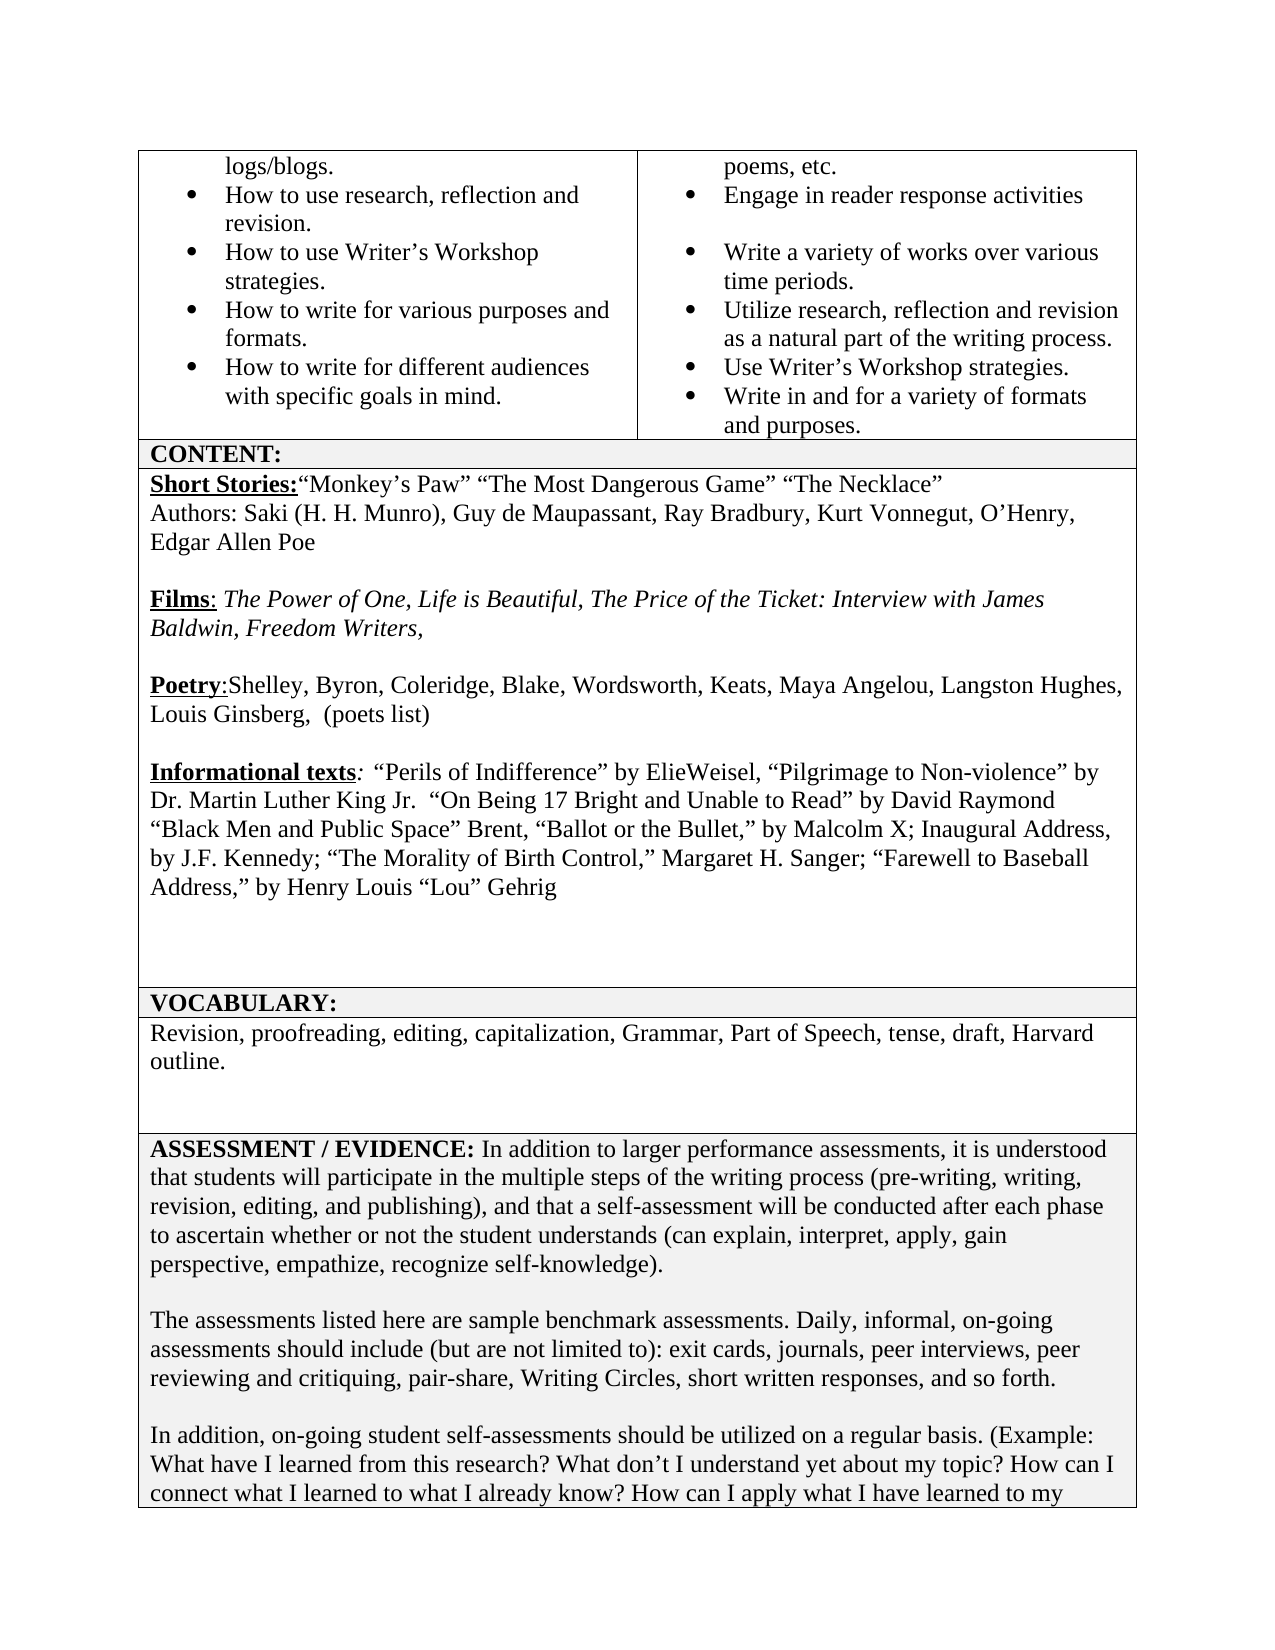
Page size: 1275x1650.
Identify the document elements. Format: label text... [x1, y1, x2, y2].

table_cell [139, 1134, 1136, 1507]
table_cell VOCABULARY: [139, 988, 1136, 1017]
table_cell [638, 151, 1136, 438]
table_cell Short Stories:“Monkey’s Paw” “The Most Dangerous Game” “The Necklace” Authors: Saki (H. H. Munro), Guy de Maupassant, Ray Bradbury, Kurt Vonnegut, O’Henry, Edgar Allen Poe Films: The Power of One, Life is Beautiful, The Price of the Ticket: Interview with James Baldwin, Freedom Writers, Poetry:Shelley, Byron, Coleridge, Blake, Wordsworth, Keats, Maya Angelou, Langston Hughes, Louis Ginsberg, (poets list) Informational texts: “Perils of Indifference” by ElieWeisel, “Pilgrimage to Non-violence” by Dr. Martin Luther King Jr. “On Being 17 Bright and Unable to Read” by David Raymond “Black Men and Public Space” Brent, “Ballot or the Bullet,” by Malcolm X; Inaugural Address, by J.F. Kennedy; “The Morality of Birth Control,” Margaret H. Sanger; “Farewell to Baseball Address,” by Henry Louis “Lou” Gehrig [139, 469, 1136, 987]
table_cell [139, 151, 637, 438]
table_cell Revision, proofreading, editing, capitalization, Grammar, Part of Speech, tense, draft, Harvard outline. [139, 1018, 1136, 1133]
table_cell CONTENT: [139, 440, 1136, 468]
